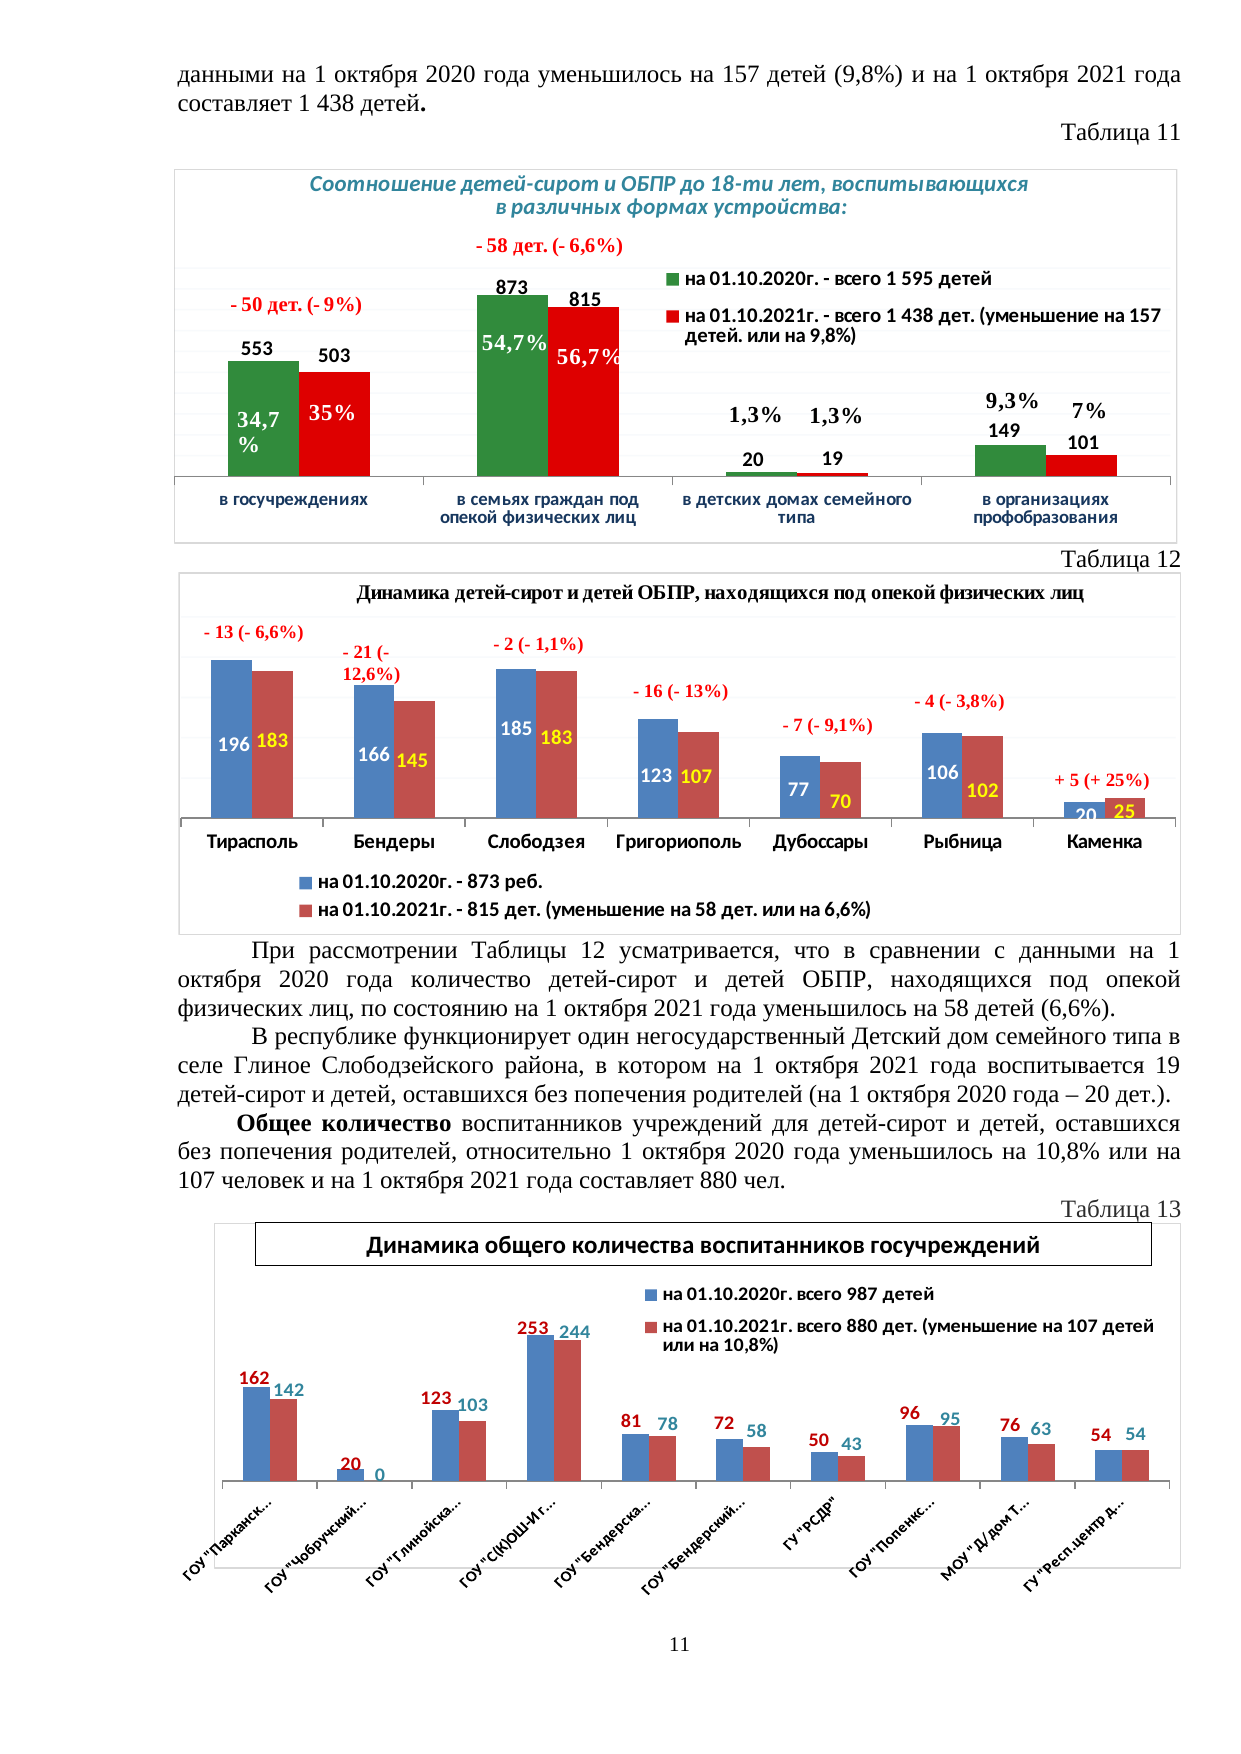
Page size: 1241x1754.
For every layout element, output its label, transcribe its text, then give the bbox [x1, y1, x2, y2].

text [177, 59, 1181, 117]
text Общее количество воспитанников учреждений для детей-сирот и детей, оставшихся без попечения родителей, относительно 1 октября 2020 года уменьшилось на 10,8% или на 107 человек и на 1 октября 2021 года составляет 880 чел. [177, 1108, 1181, 1194]
text При рассмотрении Таблицы 12 усматривается, что в сравнении с данными на 1 октября 2020 года количество детей-сирот и детей ОБПР, находящихся под опекой физических лиц, по состоянию на 1 октября 2021 года уменьшилось на 58 детей (6,6%). [177, 935, 1181, 1021]
text Таблица 11 [177, 117, 1181, 145]
text Таблица 13 [177, 1194, 1181, 1599]
text В республике функционирует один негосударственный Детский дом семейного типа в селе Глиное Слободзейского района, в котором на 1 октября 2021 года воспитывается 19 детей-сирот и детей, оставшихся без попечения родителей (на 1 октября 2020 года – 20 дет.). [177, 1021, 1181, 1108]
text Таблица 12 [177, 145, 1181, 935]
